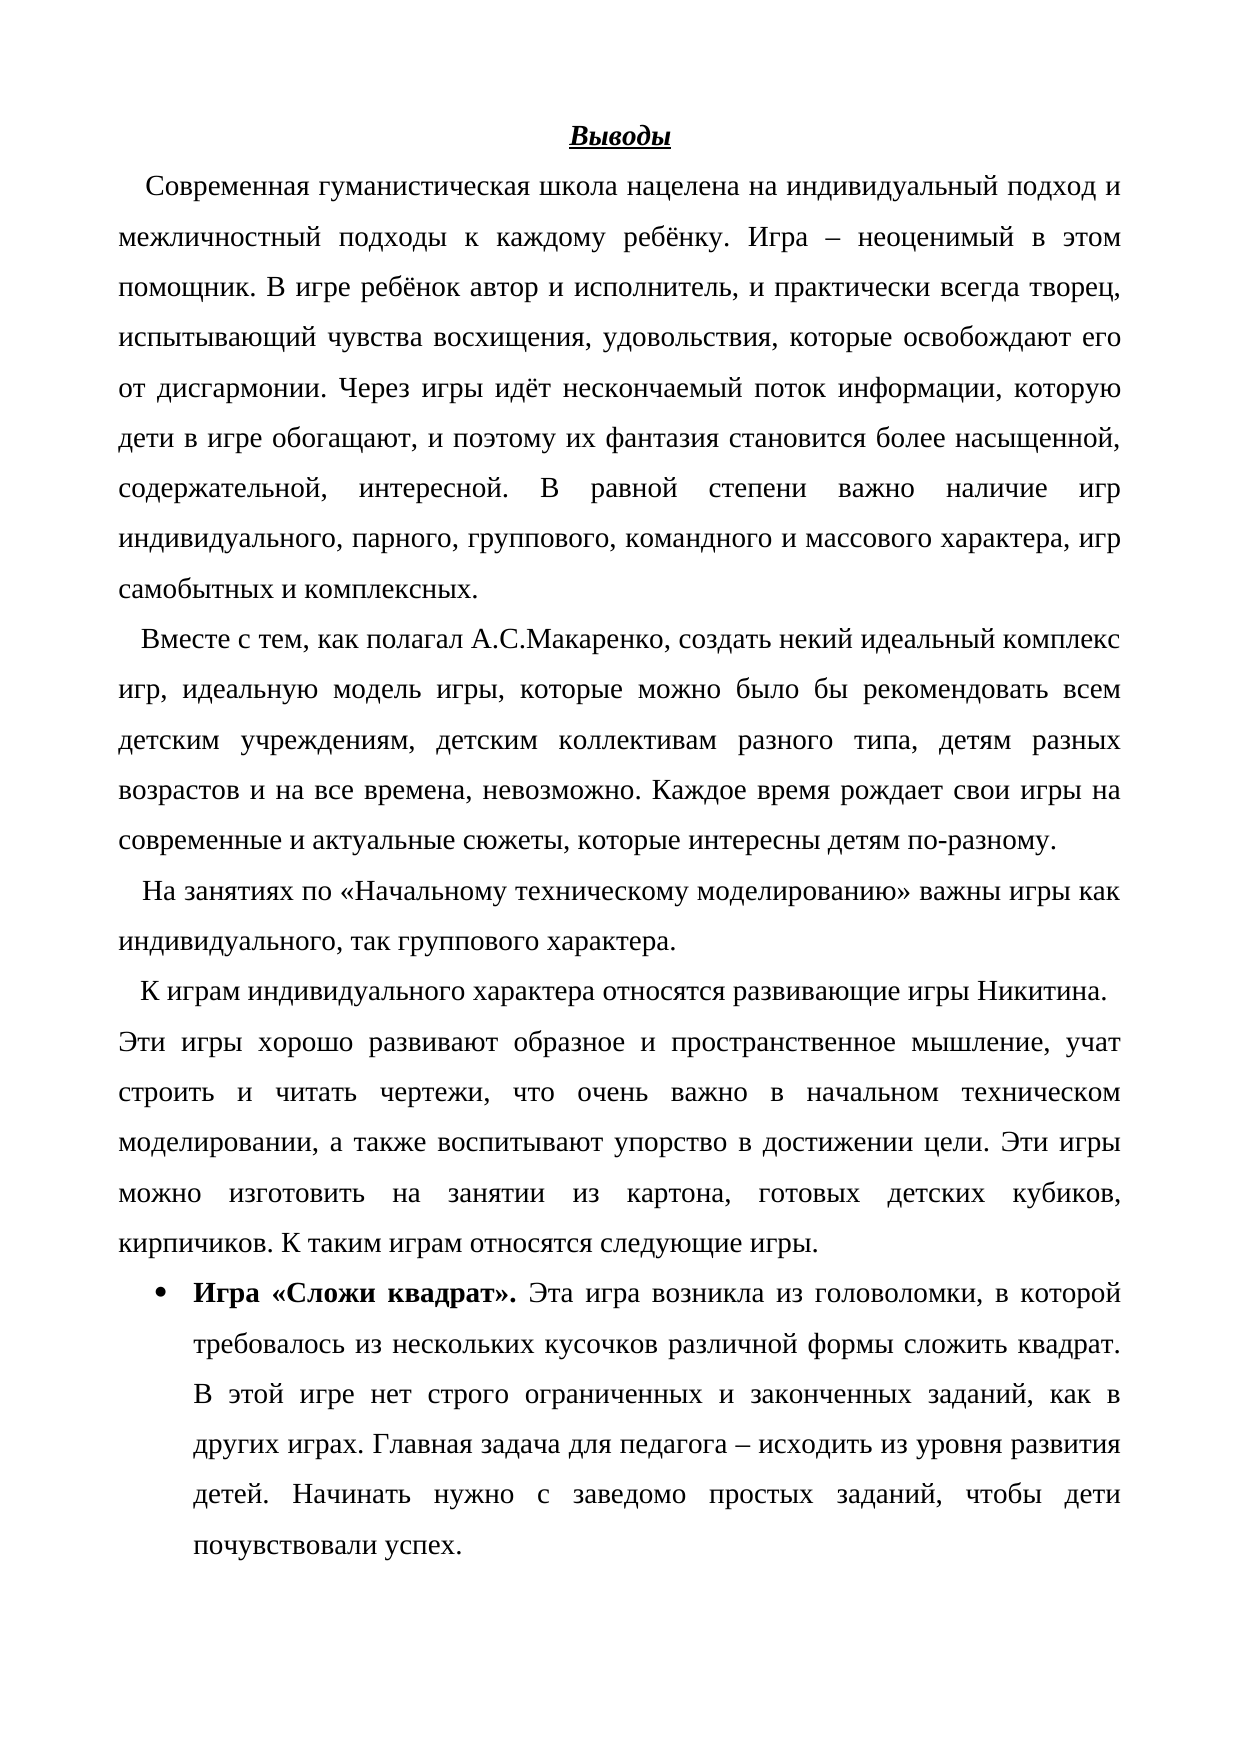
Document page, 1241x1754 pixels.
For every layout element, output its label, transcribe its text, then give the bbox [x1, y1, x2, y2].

text К играм индивидуального характера относятся развивающие игры Никитина. [118, 973, 1122, 1007]
text Эти игры хорошо развивают образное и пространственное мышление, учат строить и читать чертежи, что очень важно в начальном техническом моделировании, а также воспитывают упорство в достижении цели. Эти игры можно изготовить на занятии из картона, готовых детских кубиков, кирпичиков. К таким играм относятся следующие игры. [118, 1024, 1122, 1258]
text Вместе с тем, как полагал А.С.Макаренко, создать некий идеальный комплекс игр, идеальную модель игры, которые можно было бы рекомендовать всем детским учреждениям, детским коллективам разного типа, детям разных возрастов и на все времена, невозможно. Каждое время рождает свои игры на современные и актуальные сюжеты, которые интересны детям по-разному. [118, 621, 1122, 856]
text Выводы [118, 118, 1122, 152]
text Современная гуманистическая школа нацелена на индивидуальный подход и межличностный подходы к каждому ребёнку. Игра – неоценимый в этом помощник. В игре ребёнок автор и исполнитель, и практически всегда творец, испытывающий чувства восхищения, удовольствия, которые освобождают его от дисгармонии. Через игры идёт нескончаемый поток информации, которую дети в игре обогащают, и поэтому их фантазия становится более насыщенной, содержательной, интересной. В равной степени важно наличие игр индивидуального, парного, группового, командного и массового характера, игр самобытных и комплексных. [118, 168, 1122, 604]
text На занятиях по «Начальному техническому моделированию» важны игры как индивидуального, так группового характера. [118, 873, 1122, 957]
list Игра «Сложи квадрат». Эта игра возникла из головоломки, в которой требовалось из нескольких кусочков различной формы сложить квадрат. В этой игре нет строго ограниченных и законченных заданий, как в других играх. Главная задача для педагога – исходить из уровня развития детей. Начинать нужно с заведомо простых заданий, чтобы дети почувствовали успех. [156, 1275, 1122, 1561]
